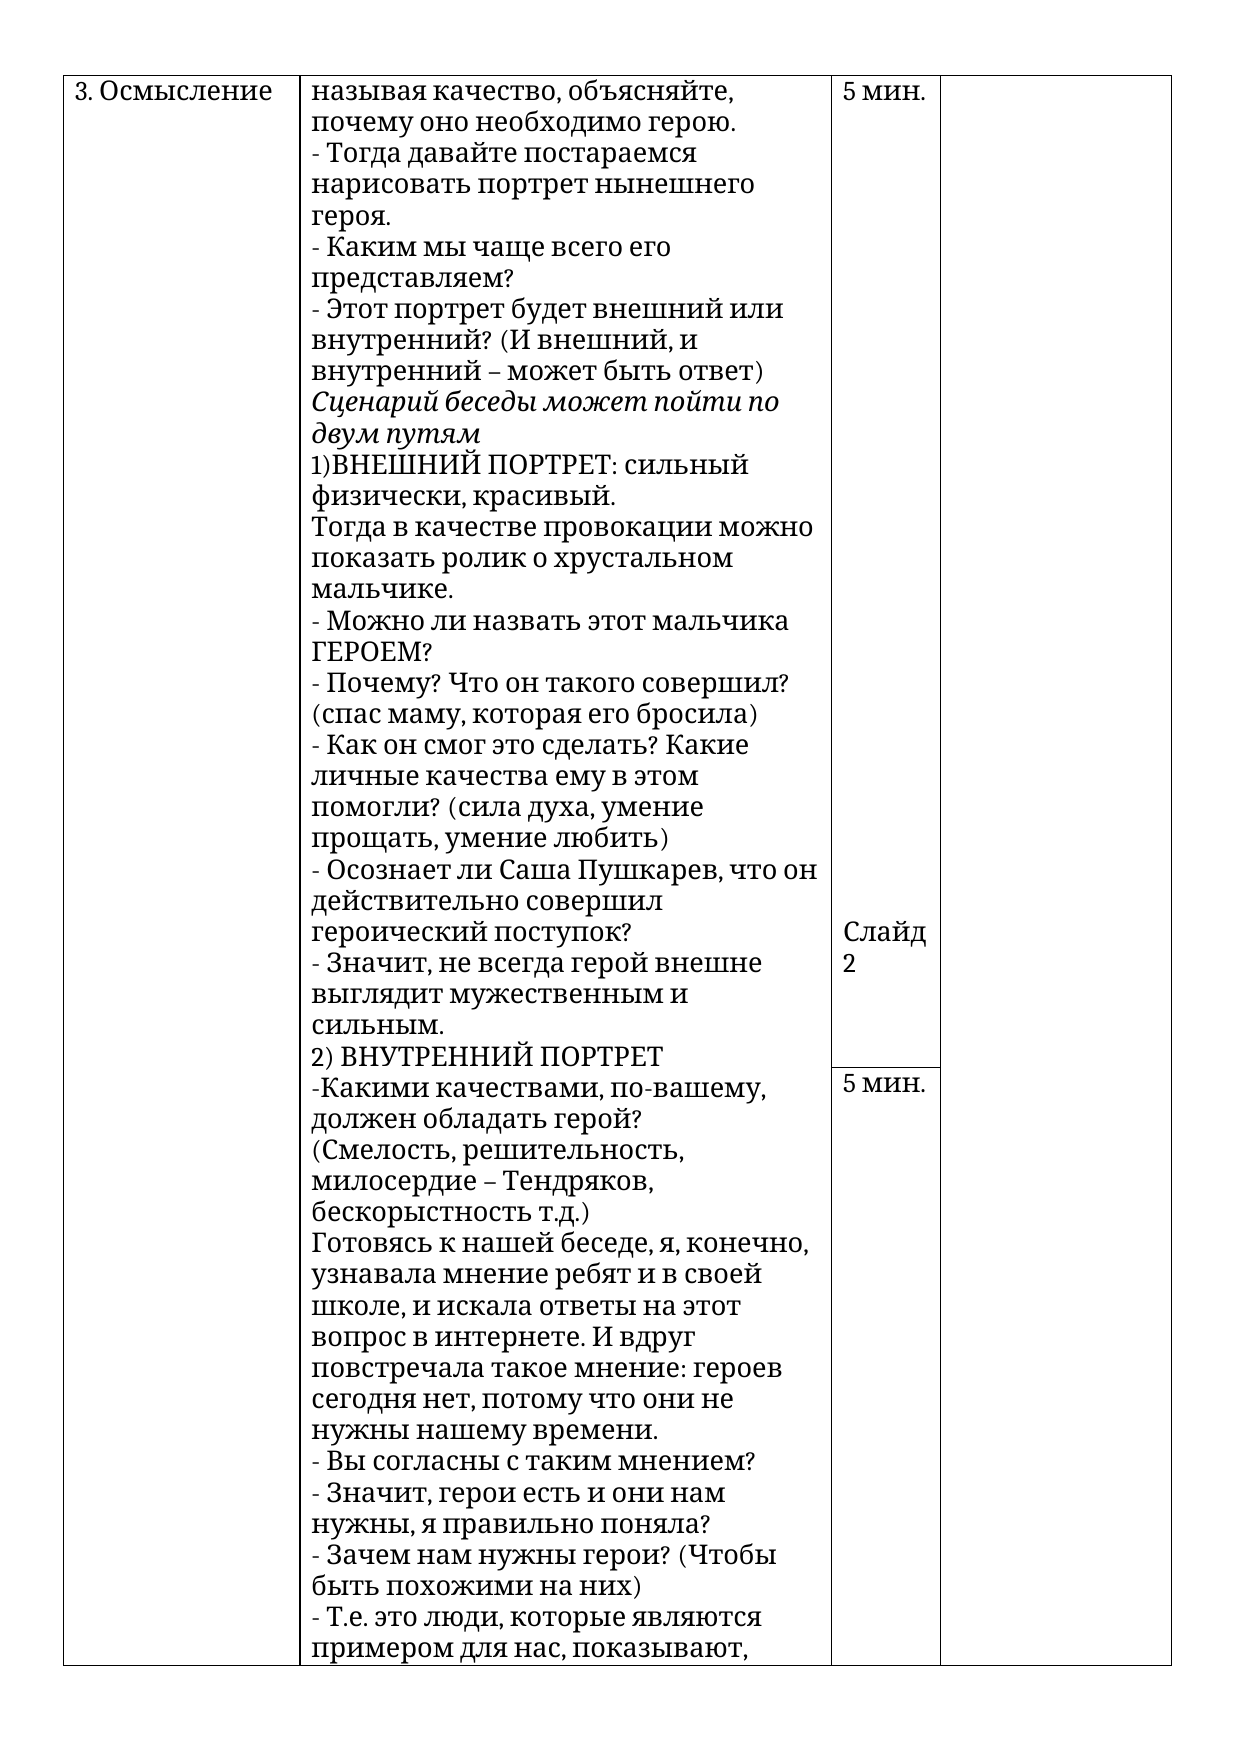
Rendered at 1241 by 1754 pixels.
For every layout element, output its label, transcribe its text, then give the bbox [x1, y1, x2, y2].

table_cell 5 мин. Слайд 2 [832, 76, 940, 1067]
table_cell 3. Осмысление [64, 76, 299, 1664]
table_cell - Тема нашей беседы: Герой нашего времени: кто он? Вопрос, конечно, непростой. Но давайте постараемся найти на него ответ. - Посмотрите на этот лист. Какой он? - Как вы считаете, этот лист похож на героя? - Почему? (он никакой) - А каким должен быть герой? Давайте разберемся. Только условие, называя качество, объясняйте, почему оно необходимо герою. - Тогда давайте постараемся нарисовать портрет нынешнего героя. - Каким мы чаще всего его представляем? - Этот портрет будет внешний или внутренний? (И внешний, и внутренний – может быть ответ) Сценарий беседы может пойти по двум путям 1)ВНЕШНИЙ ПОРТРЕТ: сильный физически, красивый. Тогда в качестве провокации можно показать ролик о хрустальном мальчике. - Можно ли назвать этот мальчика ГЕРОЕМ? - Почему? Что он такого совершил? (спас маму, которая его бросила) - Как он смог это сделать? Какие личные качества ему в этом помогли? (сила духа, умение прощать, умение любить) - Осознает ли Саша Пушкарев, что он действительно совершил героический поступок? - Значит, не всегда герой внешне выглядит мужественным и сильным. 2) ВНУТРЕННИЙ ПОРТРЕТ -Какими качествами, по-вашему, должен обладать герой? (Смелость, решительность, милосердие – Тендряков, бескорыстность т.д.) Готовясь к нашей беседе, я, конечно, узнавала мнение ребят и в своей школе, и искала ответы на этот вопрос в интернете. И вдруг повстречала такое мнение: героев сегодня нет, потому что они не нужны нашему времени. - Вы согласны с таким мнением? - Значит, герои есть и они нам нужны, я правильно поняла? - Зачем нам нужны герои? (Чтобы быть похожими на них) - Т.е. это люди, которые являются примером для нас, показывают, какими нужно быть. -Посмотрите, какой портрет получился у героя нашего времени. Как вы думаете, он отличается от героев прошлых лет? (Нет, во все времена ценились самоотверженные, смелые, добрые, сильные духом, надежные люди) - Меняются лица, а качества истинных героев остаются неизменными в любые времена. [301, 76, 831, 1664]
table_cell 5 мин. [832, 1068, 940, 1664]
table_cell [941, 76, 1171, 1664]
